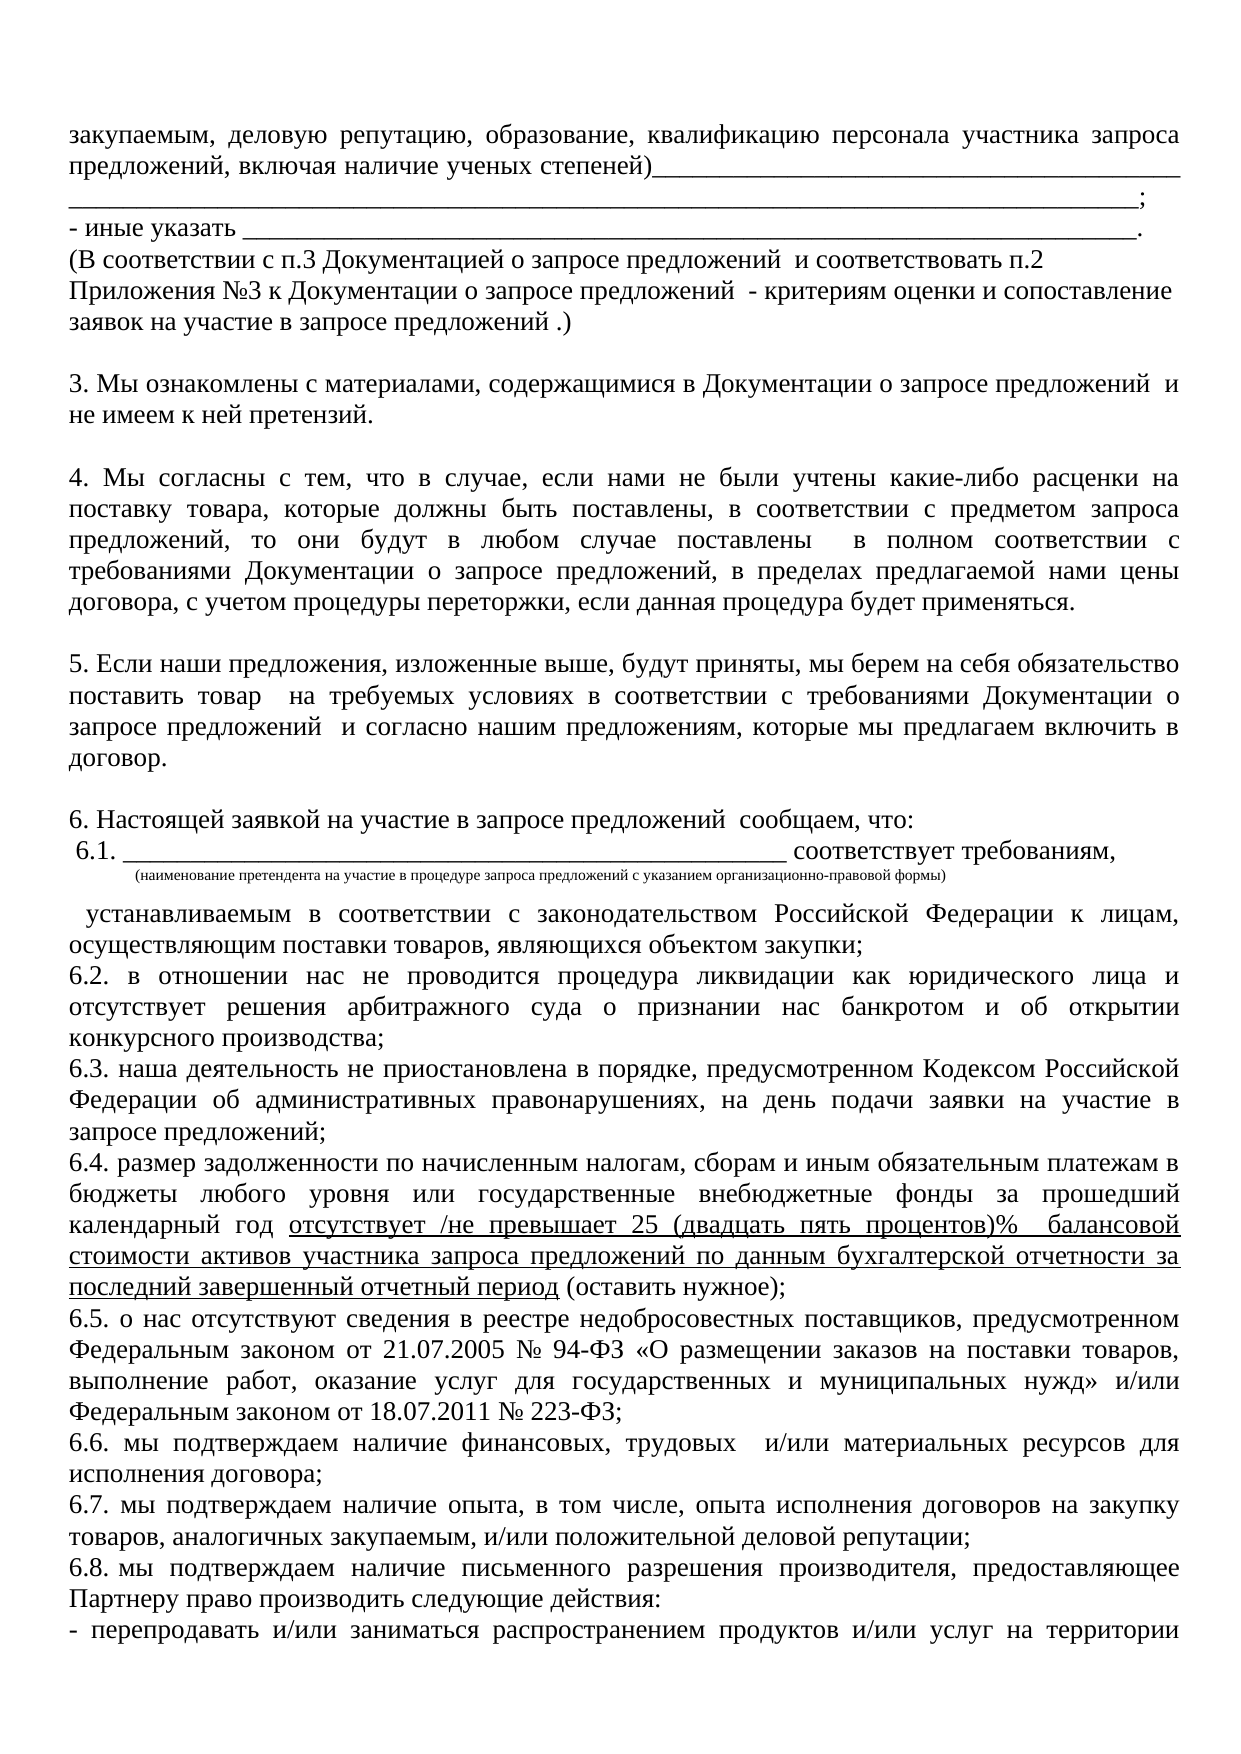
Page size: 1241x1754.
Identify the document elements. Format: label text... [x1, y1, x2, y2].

table_cell 4. Мы согласны с тем, что в случае, если нами не были учтены какие-либо расценки на поставку товара, которые должны быть поставлены, в соответствии с предметом запроса предложений, то они будут в любом случае поставлены в полном соответствии с требованиями Документации о запросе предложений, в пределах предлагаемой нами цены договора, с учетом процедуры переторжки, если данная процедура будет применяться. [58, 430, 1192, 648]
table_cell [58, 118, 1192, 429]
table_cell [58, 803, 1192, 1644]
table_cell 5. Если наши предложения, изложенные выше, будут приняты, мы берем на себя обязательство поставить товар на требуемых условиях в соответствии с требованиями Документации о запросе предложений и согласно нашим предложениям, которые мы предлагаем включить в договор. [58, 648, 1192, 803]
